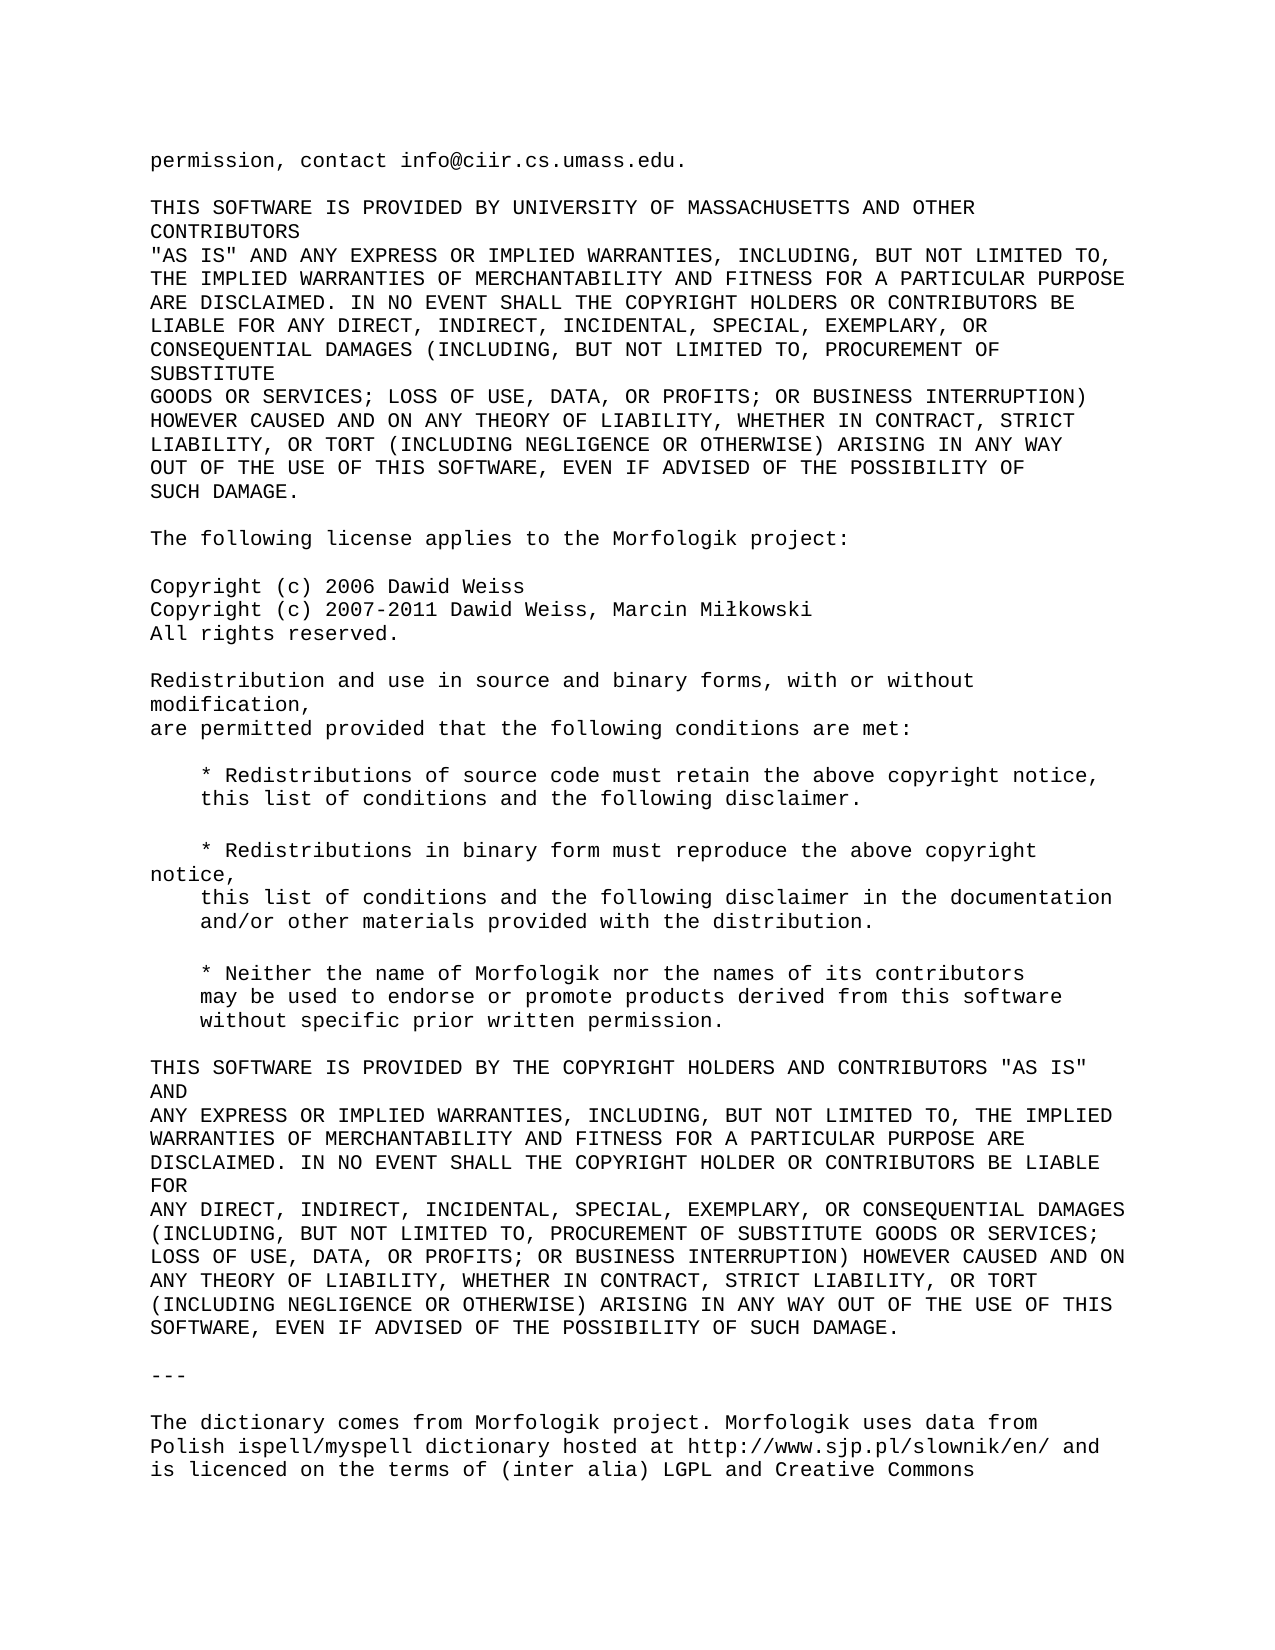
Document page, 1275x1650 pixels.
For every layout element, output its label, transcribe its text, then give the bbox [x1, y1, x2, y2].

text --- [150, 1365, 1125, 1388]
text GOODS OR SERVICES; LOSS OF USE, DATA, OR PROFITS; OR BUSINESS INTERRUPTION) [150, 386, 1125, 410]
text OUT OF THE USE OF THIS SOFTWARE, EVEN IF ADVISED OF THE POSSIBILITY OF [150, 457, 1125, 481]
text THIS SOFTWARE IS PROVIDED BY UNIVERSITY OF MASSACHUSETTS AND OTHER CONTRIBUTORS [150, 197, 1125, 244]
text may be used to endorse or promote products derived from this software [150, 986, 1125, 1010]
text THE IMPLIED WARRANTIES OF MERCHANTABILITY AND FITNESS FOR A PARTICULAR PURPOSE [150, 268, 1125, 292]
text LIABLE FOR ANY DIRECT, INDIRECT, INCIDENTAL, SPECIAL, EXEMPLARY, OR [150, 316, 1125, 339]
text THIS SOFTWARE IS PROVIDED BY THE COPYRIGHT HOLDERS AND CONTRIBUTORS "AS IS" AND [150, 1057, 1125, 1104]
text The following license applies to the Morfologik project: [150, 528, 1125, 552]
text The dictionary comes from Morfologik project. Morfologik uses data from [150, 1412, 1125, 1436]
text Polish ispell/myspell dictionary hosted at http://www.sjp.pl/slownik/en/ and [150, 1436, 1125, 1459]
text without specific prior written permission. [150, 1010, 1125, 1034]
text Copyright (c) 2007-2011 Dawid Weiss, Marcin Miłkowski [150, 599, 1125, 623]
text HOWEVER CAUSED AND ON ANY THEORY OF LIABILITY, WHETHER IN CONTRACT, STRICT [150, 410, 1125, 434]
text "AS IS" AND ANY EXPRESS OR IMPLIED WARRANTIES, INCLUDING, BUT NOT LIMITED TO, [150, 244, 1125, 268]
text LIABILITY, OR TORT (INCLUDING NEGLIGENCE OR OTHERWISE) ARISING IN ANY WAY [150, 434, 1125, 457]
text permission, contact info@ciir.cs.umass.edu. [150, 150, 1125, 174]
text ANY EXPRESS OR IMPLIED WARRANTIES, INCLUDING, BUT NOT LIMITED TO, THE IMPLIED [150, 1104, 1125, 1128]
text are permitted provided that the following conditions are met: [150, 717, 1125, 741]
text LOSS OF USE, DATA, OR PROFITS; OR BUSINESS INTERRUPTION) HOWEVER CAUSED AND ON [150, 1246, 1125, 1270]
text DISCLAIMED. IN NO EVENT SHALL THE COPYRIGHT HOLDER OR CONTRIBUTORS BE LIABLE FOR [150, 1152, 1125, 1199]
text * Redistributions in binary form must reproduce the above copyright notice, [150, 840, 1125, 887]
text this list of conditions and the following disclaimer in the documentation [150, 887, 1125, 911]
text * Redistributions of source code must retain the above copyright notice, [150, 765, 1125, 788]
text is licenced on the terms of (inter alia) LGPL and Creative Commons [150, 1459, 1125, 1483]
text ARE DISCLAIMED. IN NO EVENT SHALL THE COPYRIGHT HOLDERS OR CONTRIBUTORS BE [150, 292, 1125, 316]
text * Neither the name of Morfologik nor the names of its contributors [150, 963, 1125, 986]
text SOFTWARE, EVEN IF ADVISED OF THE POSSIBILITY OF SUCH DAMAGE. [150, 1317, 1125, 1341]
text SUCH DAMAGE. [150, 481, 1125, 505]
text and/or other materials provided with the distribution. [150, 911, 1125, 935]
text WARRANTIES OF MERCHANTABILITY AND FITNESS FOR A PARTICULAR PURPOSE ARE [150, 1128, 1125, 1152]
text All rights reserved. [150, 623, 1125, 647]
text ANY THEORY OF LIABILITY, WHETHER IN CONTRACT, STRICT LIABILITY, OR TORT [150, 1270, 1125, 1294]
text (INCLUDING NEGLIGENCE OR OTHERWISE) ARISING IN ANY WAY OUT OF THE USE OF THIS [150, 1294, 1125, 1317]
text (INCLUDING, BUT NOT LIMITED TO, PROCUREMENT OF SUBSTITUTE GOODS OR SERVICES; [150, 1223, 1125, 1246]
text CONSEQUENTIAL DAMAGES (INCLUDING, BUT NOT LIMITED TO, PROCUREMENT OF SUBSTITUTE [150, 339, 1125, 386]
text Redistribution and use in source and binary forms, with or without modification, [150, 670, 1125, 717]
text Copyright (c) 2006 Dawid Weiss [150, 576, 1125, 599]
text ANY DIRECT, INDIRECT, INCIDENTAL, SPECIAL, EXEMPLARY, OR CONSEQUENTIAL DAMAGES [150, 1199, 1125, 1223]
text this list of conditions and the following disclaimer. [150, 788, 1125, 812]
